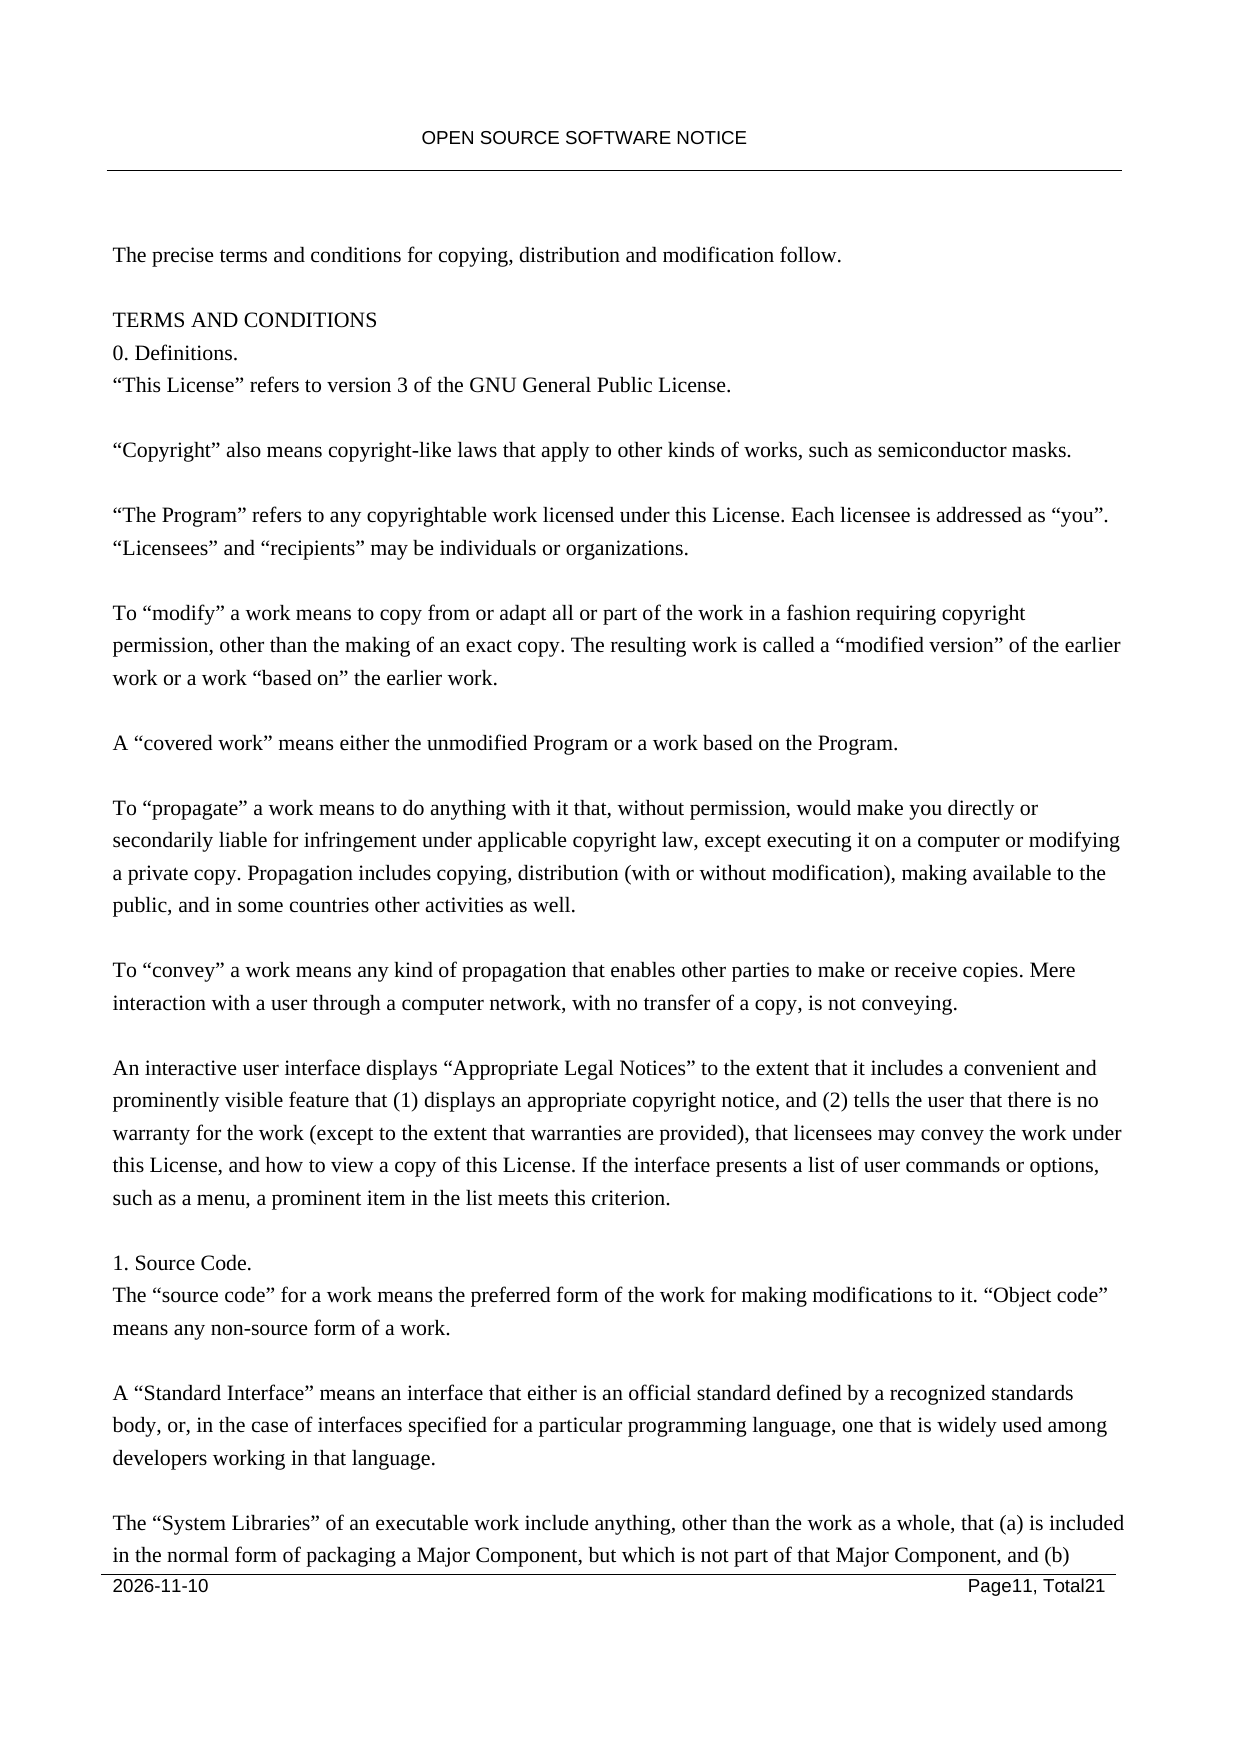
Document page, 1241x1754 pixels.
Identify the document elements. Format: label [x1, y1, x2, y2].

text [112, 206, 1128, 1571]
